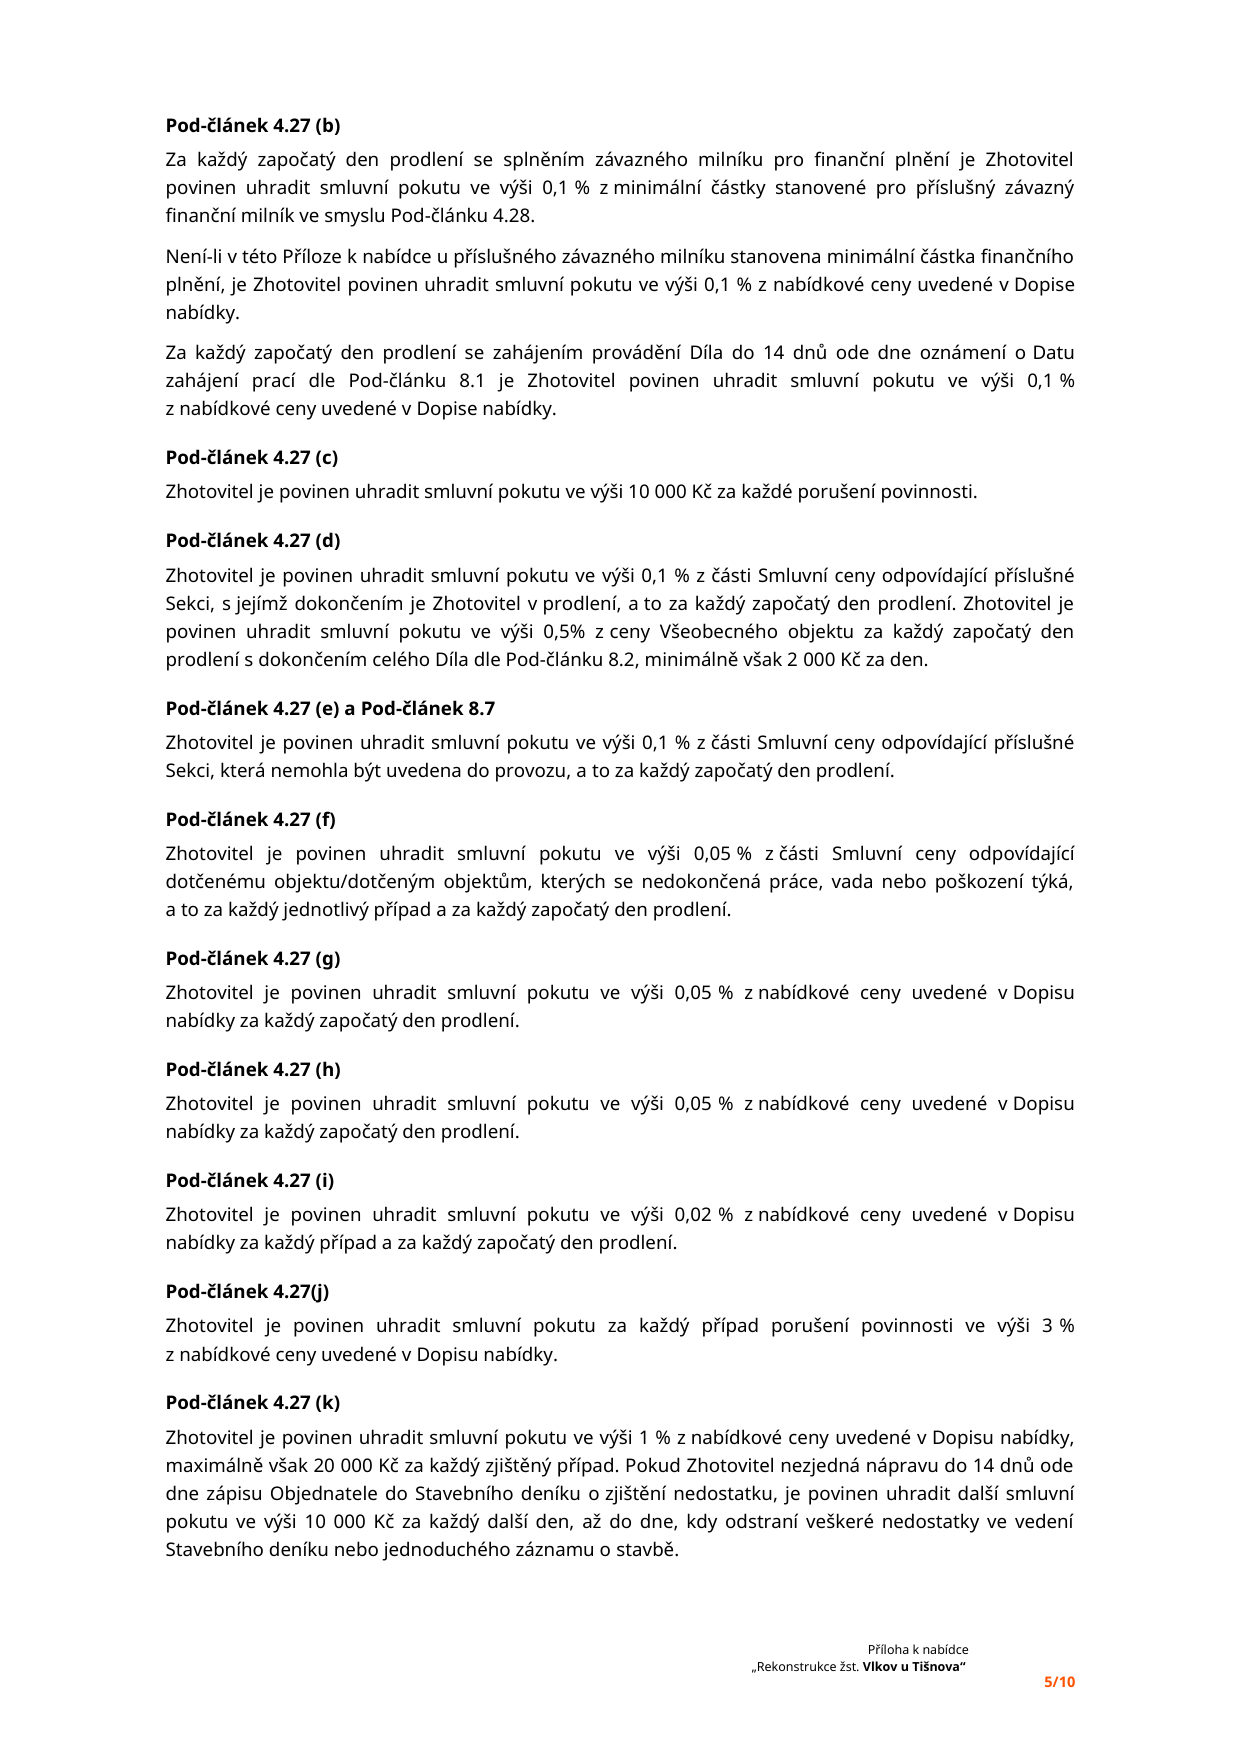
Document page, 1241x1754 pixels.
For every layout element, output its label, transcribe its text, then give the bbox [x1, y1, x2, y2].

text Pod-článek 4.27 (k) [165, 1390, 1075, 1415]
text Zhotovitel je povinen uhradit smluvní pokutu ve výši 10 000 Kč za každé porušení povinnosti. [165, 479, 1075, 504]
text Pod-článek 4.27 (c) [165, 444, 1075, 470]
text Pod-článek 4.27 (h) [165, 1056, 1075, 1082]
text Zhotovitel je povinen uhradit smluvní pokutu ve výši 0,05 % z části Smluvní ceny odpovídající dotčenému objektu/dotčeným objektům, kterých se nedokončená práce, vada nebo poškození týká, a to za každý jednotlivý případ a za každý započatý den prodlení. [165, 840, 1075, 922]
text Pod-článek 4.27 (f) [165, 806, 1075, 831]
text Pod-článek 4.27 (b) [165, 112, 1075, 138]
text Pod-článek 4.27 (g) [165, 945, 1075, 971]
text Zhotovitel je povinen uhradit smluvní pokutu za každý případ porušení povinnosti ve výši 3 % z nabídkové ceny uvedené v Dopisu nabídky. [165, 1313, 1075, 1366]
text Pod-článek 4.27 (i) [165, 1167, 1075, 1193]
text Pod-článek 4.27(j) [165, 1278, 1075, 1304]
text Zhotovitel je povinen uhradit smluvní pokutu ve výši 0,1 % z části Smluvní ceny odpovídající příslušné Sekci, která nemohla být uvedena do provozu, a to za každý započatý den prodlení. [165, 729, 1075, 783]
text Zhotovitel je povinen uhradit smluvní pokutu ve výši 0,05 % z nabídkové ceny uvedené v Dopisu nabídky za každý započatý den prodlení. [165, 979, 1075, 1033]
text Není-li v této Příloze k nabídce u příslušného závazného milníku stanovena minimální částka finančního plnění, je Zhotovitel povinen uhradit smluvní pokutu ve výši 0,1 % z nabídkové ceny uvedené v Dopise nabídky. [165, 243, 1075, 324]
text Zhotovitel je povinen uhradit smluvní pokutu ve výši 0,02 % z nabídkové ceny uvedené v Dopisu nabídky za každý případ a za každý započatý den prodlení. [165, 1202, 1075, 1255]
text Zhotovitel je povinen uhradit smluvní pokutu ve výši 0,1 % z části Smluvní ceny odpovídající příslušné Sekci, s jejímž dokončením je Zhotovitel v prodlení, a to za každý započatý den prodlení. Zhotovitel je povinen uhradit smluvní pokutu ve výši 0,5% z ceny Všeobecného objektu za každý započatý den prodlení s dokončením celého Díla dle Pod-článku 8.2, minimálně však 2 000 Kč za den. [165, 562, 1075, 671]
text Pod-článek 4.27 (e) a Pod-článek 8.7 [165, 695, 1075, 720]
text Zhotovitel je povinen uhradit smluvní pokutu ve výši 0,05 % z nabídkové ceny uvedené v Dopisu nabídky za každý započatý den prodlení. [165, 1091, 1075, 1144]
text Pod-článek 4.27 (d) [165, 528, 1075, 553]
text Za každý započatý den prodlení se zahájením provádění Díla do 14 dnů ode dne oznámení o Datu zahájení prací dle Pod-článku 8.1 je Zhotovitel povinen uhradit smluvní pokutu ve výši 0,1 % z nabídkové ceny uvedené v Dopise nabídky. [165, 339, 1075, 421]
text Zhotovitel je povinen uhradit smluvní pokutu ve výši 1 % z nabídkové ceny uvedené v Dopisu nabídky, maximálně však 20 000 Kč za každý zjištěný případ. Pokud Zhotovitel nezjedná nápravu do 14 dnů ode dne zápisu Objednatele do Stavebního deníku o zjištění nedostatku, je povinen uhradit další smluvní pokutu ve výši 10 000 Kč za každý další den, až do dne, kdy odstraní veškeré nedostatky ve vedení Stavebního deníku nebo jednoduchého záznamu o stavbě. [165, 1424, 1075, 1562]
text Za každý započatý den prodlení se splněním závazného milníku pro finanční plnění je Zhotovitel povinen uhradit smluvní pokutu ve výši 0,1 % z minimální částky stanovené pro příslušný závazný finanční milník ve smyslu Pod-článku 4.28. [165, 146, 1075, 228]
